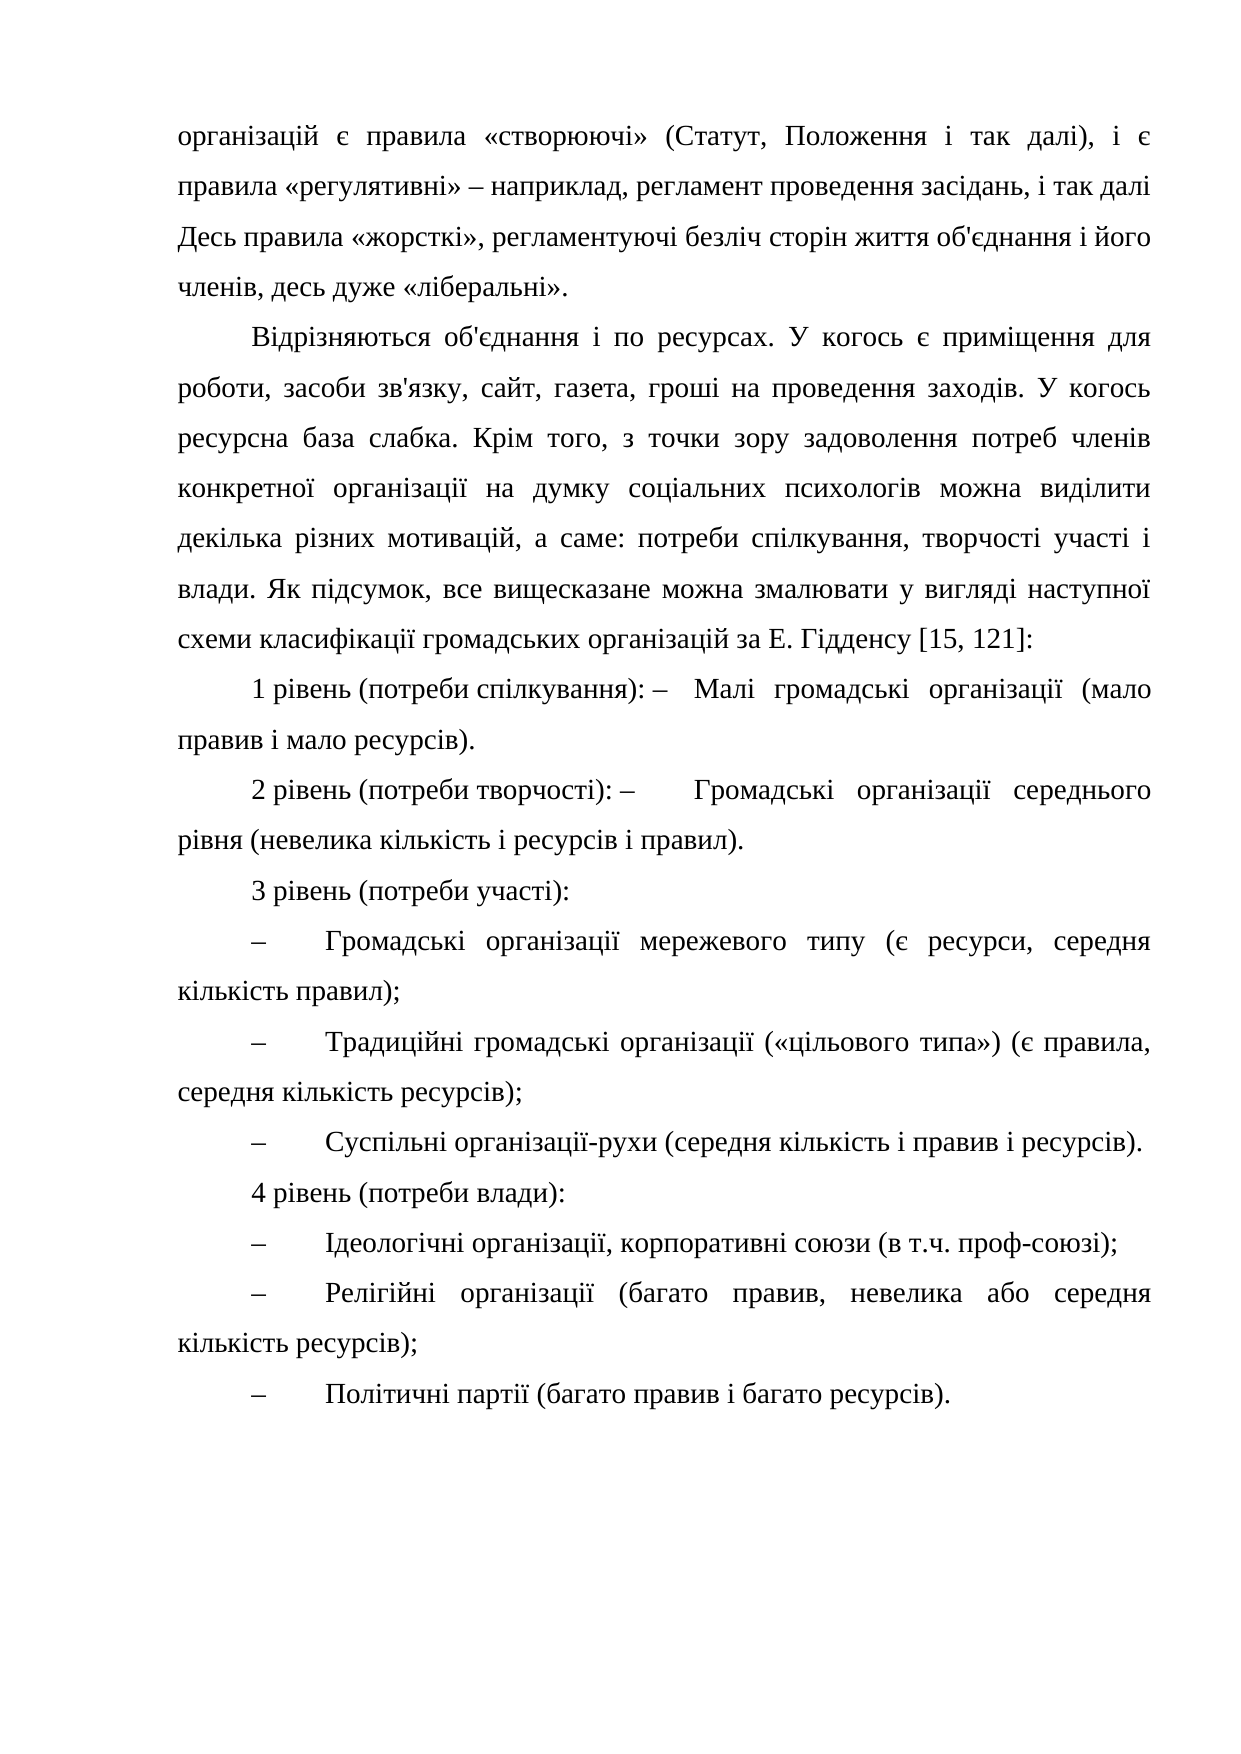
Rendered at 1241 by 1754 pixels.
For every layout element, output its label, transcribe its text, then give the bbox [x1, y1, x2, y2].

text 1 рівень (потреби спілкування): – Малі громадські організації (мало правив і мало ресурсів). [177, 672, 1152, 755]
text 2 рівень (потреби творчості): – Громадські організації середнього рівня (невелика кількість і ресурсів і правил). [177, 772, 1152, 856]
text 4 рівень (потреби влади): [177, 1175, 1152, 1208]
text – Суспільні організації-рухи (середня кількість і правив і ресурсів). [177, 1124, 1152, 1158]
text – Релігійні організації (багато правив, невелика або середня кількість ресурсів); [177, 1275, 1152, 1359]
text 3 рівень (потреби участі): [177, 873, 1152, 906]
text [177, 118, 1152, 303]
text – Політичні партії (багато правив і багато ресурсів). [177, 1376, 1152, 1409]
text – Ідеологічні організації, корпоративні союзи (в т.ч. проф-союзі); [177, 1225, 1152, 1258]
text – Громадські організації мережевого типу (є ресурси, середня кількість правил); [177, 923, 1152, 1007]
text – Традиційні громадські організації («цільового типа») (є правила, середня кількість ресурсів); [177, 1024, 1152, 1108]
text Відрізняються об'єднання і по ресурсах. У когось є приміщення для роботи, засоби зв'язку, сайт, газета, гроші на проведення заходів. У когось ресурсна база слабка. Крім того, з точки зору задоволення потреб членів конкретної організації на думку соціальних психологів можна виділити декілька різних мотивацій, а саме: потреби спілкування, творчості участі і влади. Як підсумок, все вищесказане можна змалювати у вигляді наступної схеми класифікації громадських організацій за Е. Гідденсу [15, 121]: [177, 319, 1152, 655]
